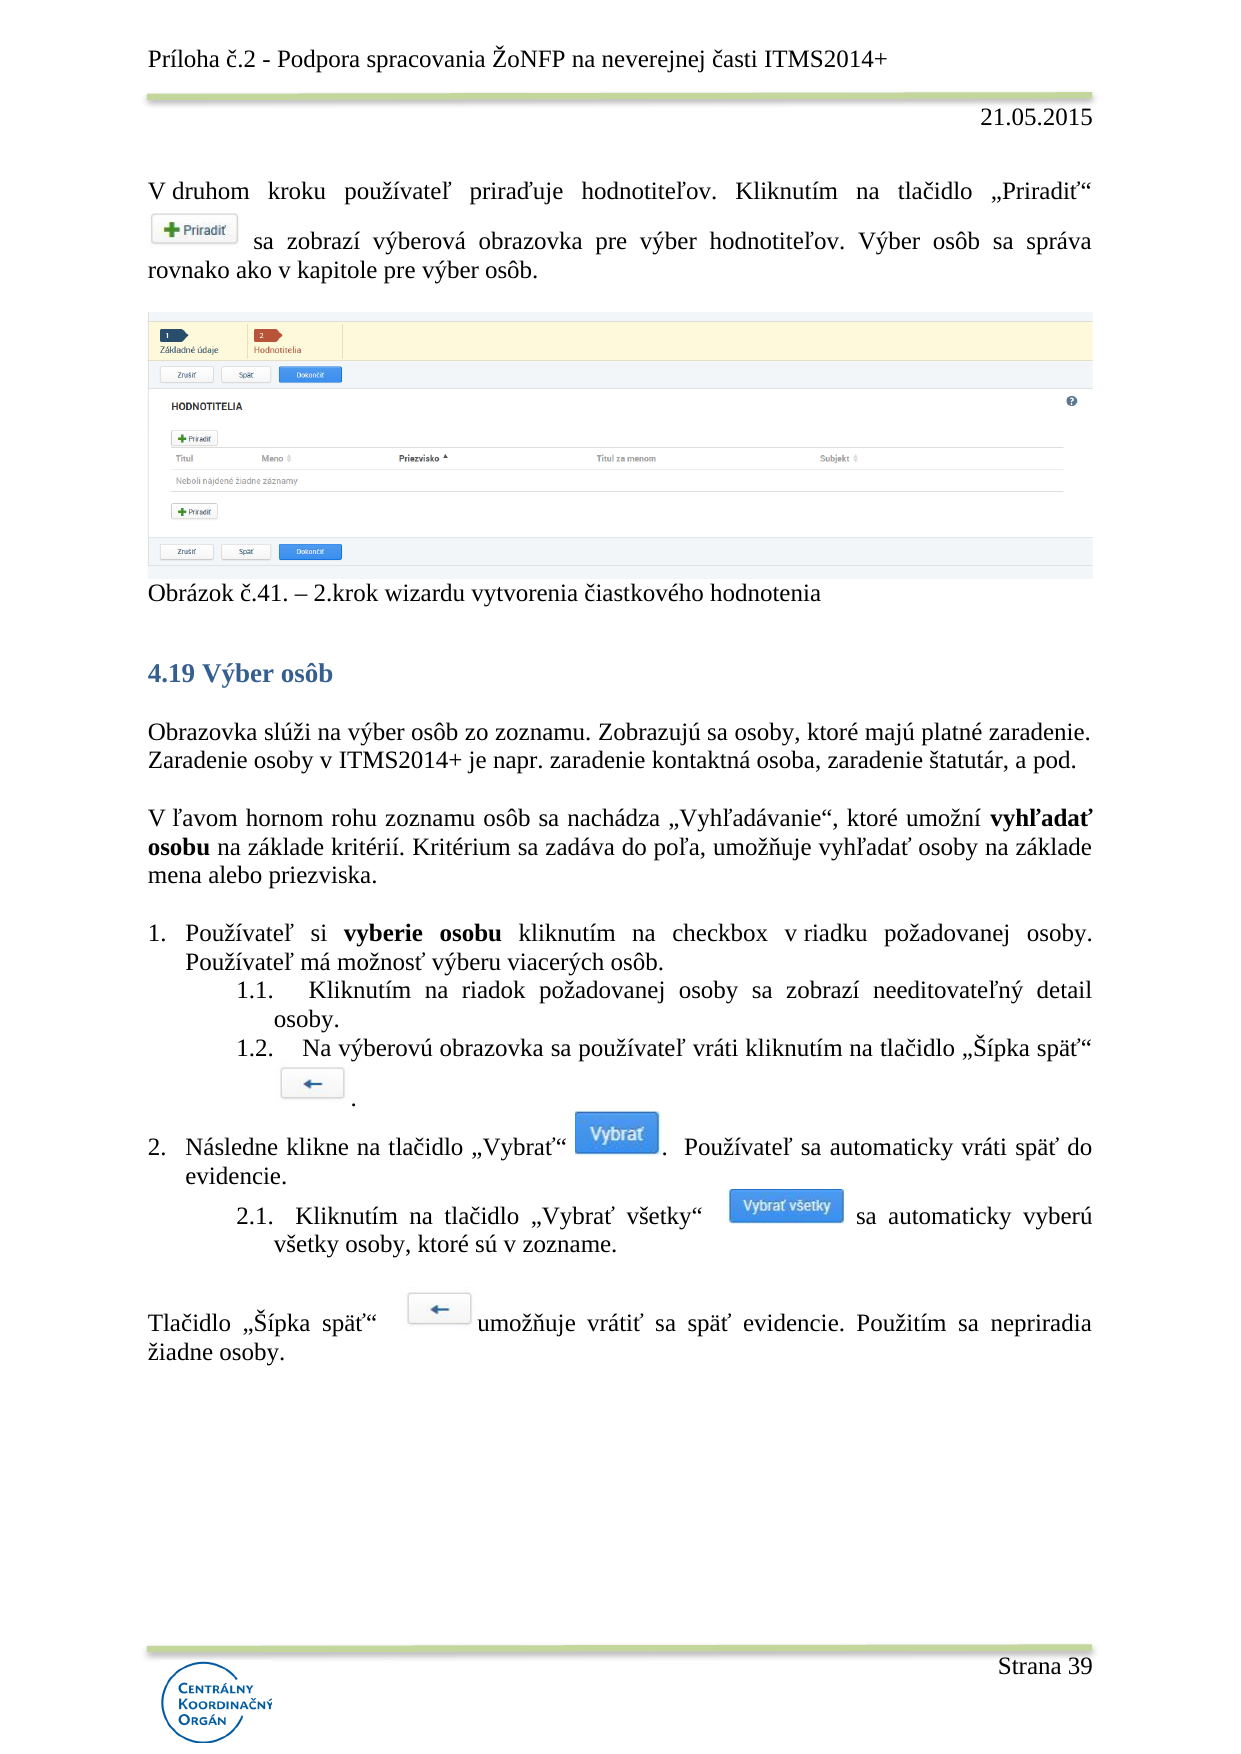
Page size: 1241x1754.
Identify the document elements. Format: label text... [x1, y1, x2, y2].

picture [575, 1111, 662, 1156]
picture [400, 1287, 478, 1332]
list Kliknutím na riadok požadovanej osoby sa zobrazí needitovateľný detail osoby. [236, 975, 1093, 1033]
text V ľavom hornom rohu zoznamu osôb sa nachádza „Vyhľadávanie“, ktoré umožní vyhľadať osobu na základe kritérií. Kritérium sa zadáva do poľa, umožňuje vyhľadať osoby na základe mena alebo priezviska. [148, 803, 1093, 889]
text 4.19 Výber osôb [148, 657, 1093, 688]
text Obrázok č.41. – 2.krok wizardu vytvorenia čiastkového hodnotenia [148, 579, 1093, 607]
picture [147, 205, 241, 250]
list Na výberovú obrazovka sa používateľ vráti kliknutím na tlačidlo „Šípka späť“ . [236, 1033, 1093, 1111]
list Používateľ si vyberie osobu kliknutím na checkbox v riadku požadovanej osoby. Používateľ má možnosť výberu viacerých osôb. [148, 918, 1093, 975]
picture [273, 1061, 351, 1106]
picture [726, 1189, 845, 1224]
picture [159, 1660, 272, 1742]
list Následne klikne na tlačidlo „Vybrať“ . Používateľ sa automaticky vráti späť do evidencie. [148, 1111, 1093, 1190]
text Tlačidlo „Šípka späť“ umožňuje vrátiť sa späť evidencie. Použitím sa nepriradia žiadne osoby. [148, 1287, 1093, 1365]
list Kliknutím na tlačidlo „Vybrať všetky“ sa automaticky vyberú všetky osoby, ktoré sú v zozname. [236, 1190, 1093, 1258]
text Obrazovka slúži na výber osôb zo zoznamu. Zobrazujú sa osoby, ktoré majú platné zaradenie. Zaradenie osoby v ITMS2014+ je napr. zaradenie kontaktná osoba, zaradenie štatutár, a pod. [148, 717, 1093, 774]
picture [147, 312, 1093, 579]
text V druhom kroku používateľ priraďuje hodnotiteľov. Kliknutím na tlačidlo „Priradiť“ sa zobrazí výberová obrazovka pre výber hodnotiteľov. Výber osôb sa správa rovnako ako v kapitole pre výber osôb. [148, 176, 1093, 283]
